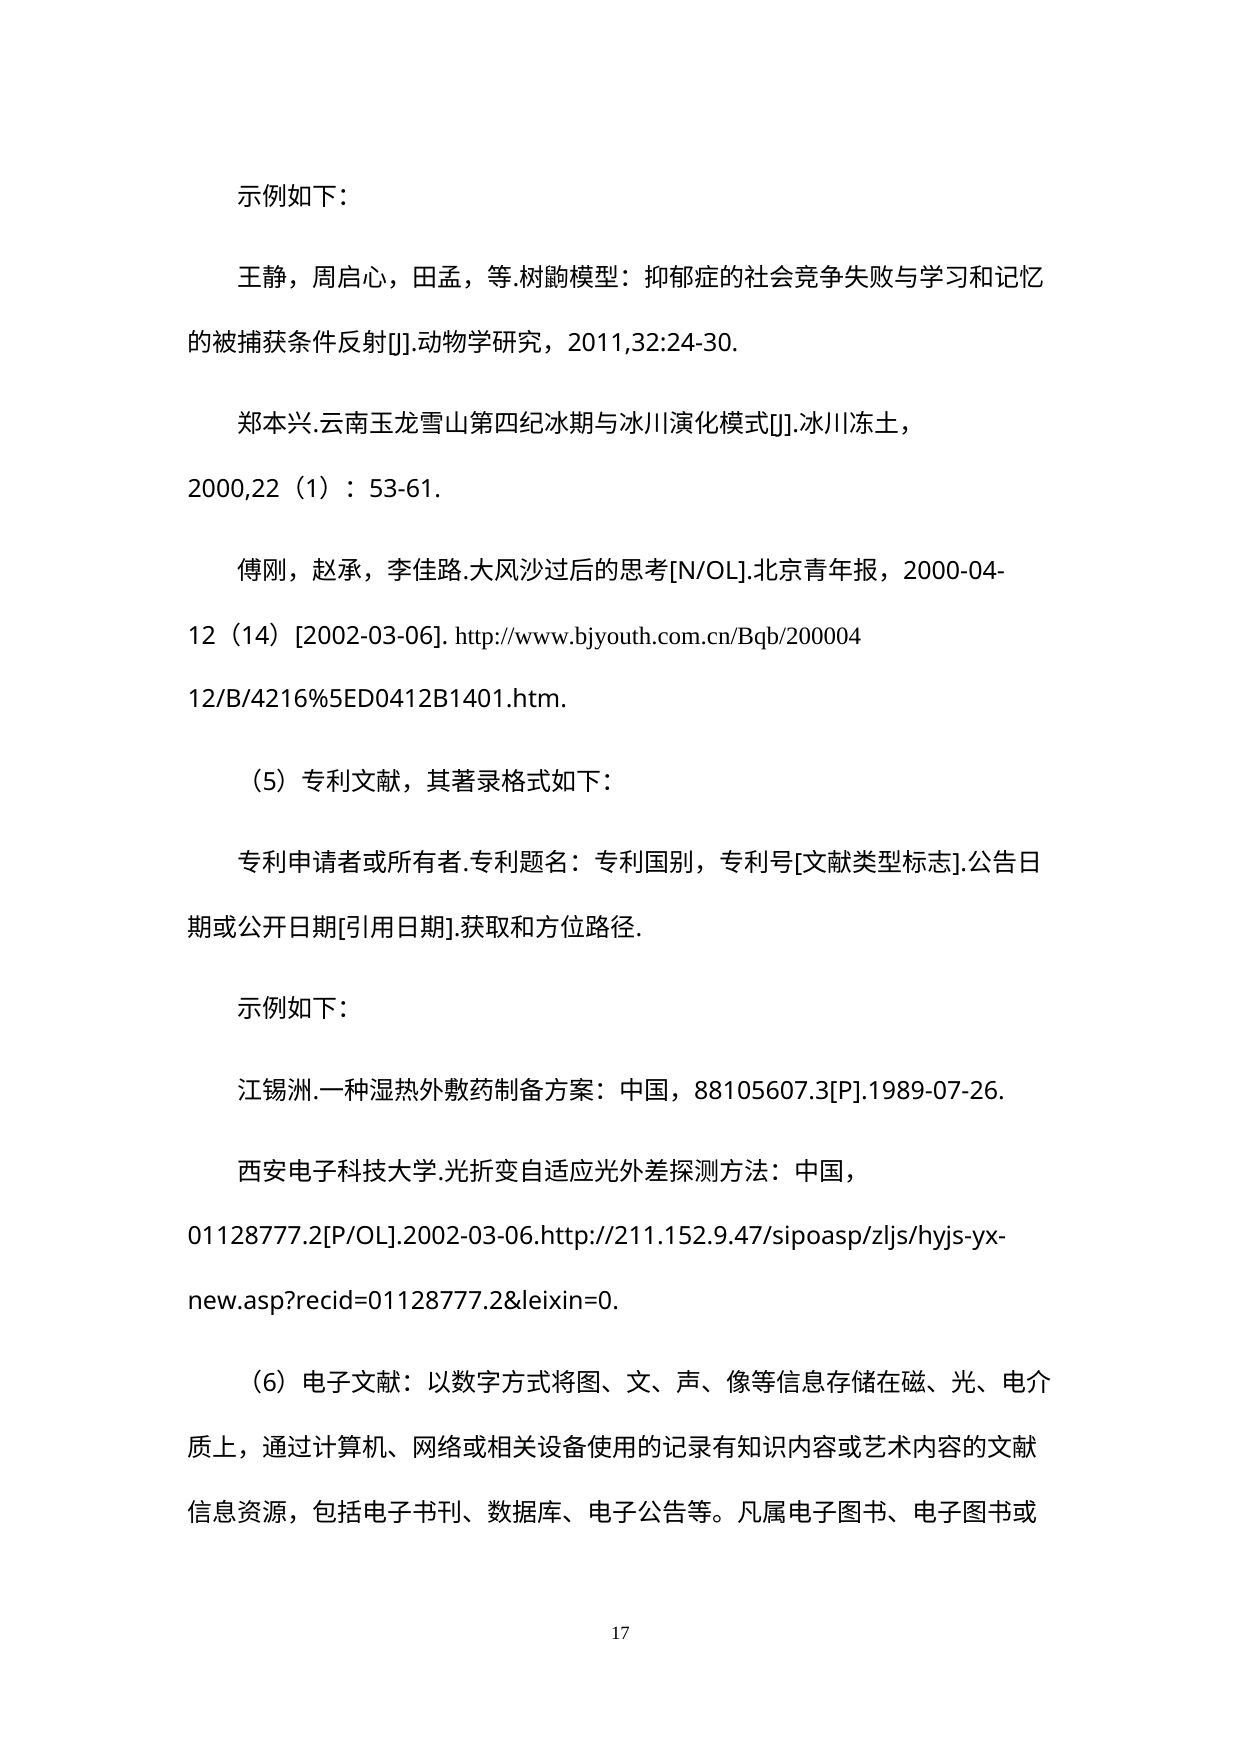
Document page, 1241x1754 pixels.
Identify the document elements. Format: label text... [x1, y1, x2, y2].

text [187, 1348, 1053, 1543]
text 示例如下： [187, 974, 1053, 1039]
text 王静，周启心，田孟，等.树鼩模型：抑郁症的社会竞争失败与学习和记忆的被捕获条件反射[J].动物学研究，2011,32:24-30. [187, 243, 1053, 373]
text 专利申请者或所有者.专利题名：专利国别，专利号[文献类型标志].公告日期或公开日期[引用日期].获取和方位路径. [187, 828, 1053, 958]
text 示例如下： [187, 162, 1053, 227]
text 西安电子科技大学.光折变自适应光外差探测方法：中国，01128777.2[P/OL].2002-03-06.http://211.152.9.47/sipoasp/zljs/hyjs-yx-new.asp?recid=01128777.2&leixin=0. [187, 1137, 1053, 1332]
text 傅刚，赵承，李佳路.大风沙过后的思考[N/OL].北京青年报，2000-04-12（14）[2002-03-06]. http://www.bjyouth.com.cn/Bqb/200004 12/B/4216%5ED0412B1401.htm. [187, 536, 1053, 731]
text （5）专利文献，其著录格式如下： [187, 747, 1053, 812]
text 江锡洲.一种湿热外敷药制备方案：中国，88105607.3[P].1989-07-26. [187, 1056, 1053, 1121]
text 郑本兴.云南玉龙雪山第四纪冰期与冰川演化模式[J].冰川冻土，2000,22（1）：53-61. [187, 389, 1053, 519]
